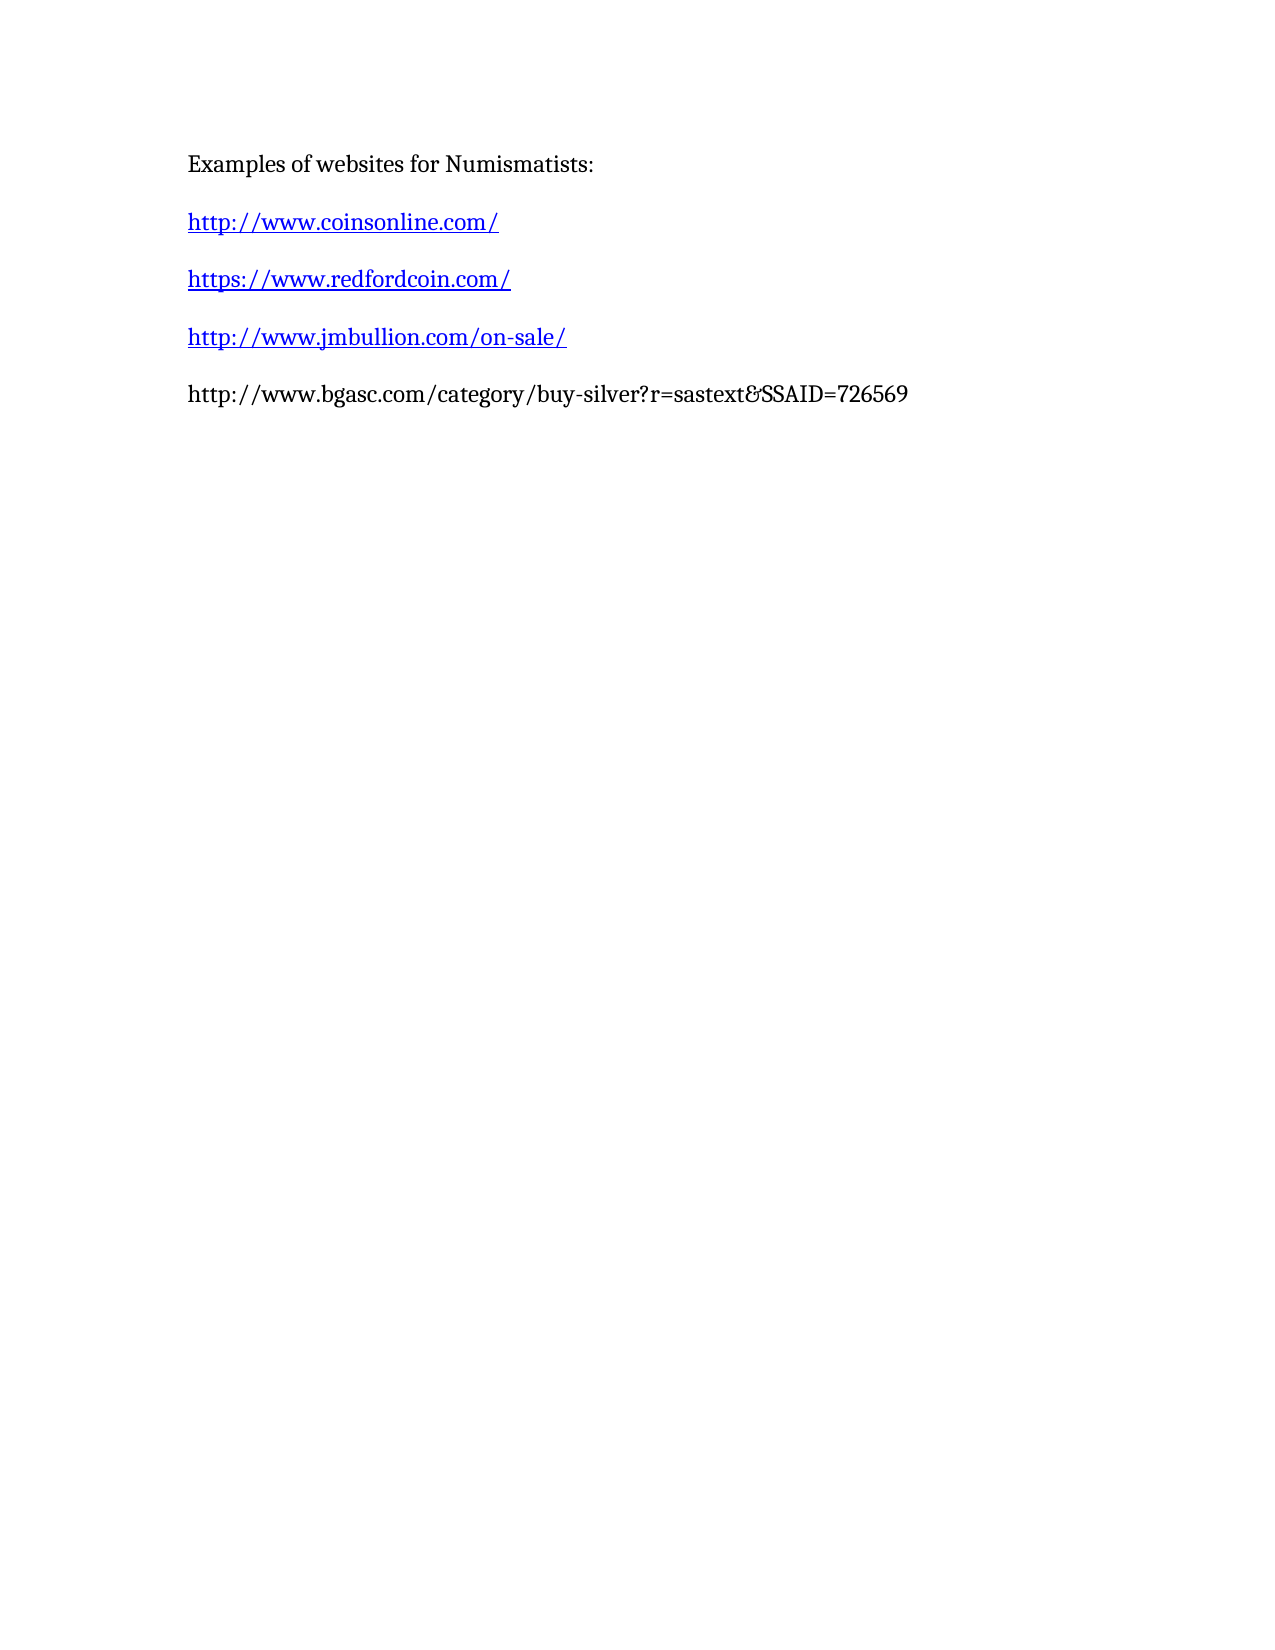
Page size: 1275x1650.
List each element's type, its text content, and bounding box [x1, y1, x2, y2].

text Examples of websites for Numismatists: [187, 150, 1087, 179]
text http://www.jmbullion.com/on-sale/ [187, 322, 1087, 351]
text https://www.redfordcoin.com/ [187, 265, 1087, 294]
text http://www.coinsonline.com/ [187, 207, 1087, 236]
text http://www.bgasc.com/category/buy-silver?r=sastext&SSAID=726569 [187, 380, 1087, 409]
